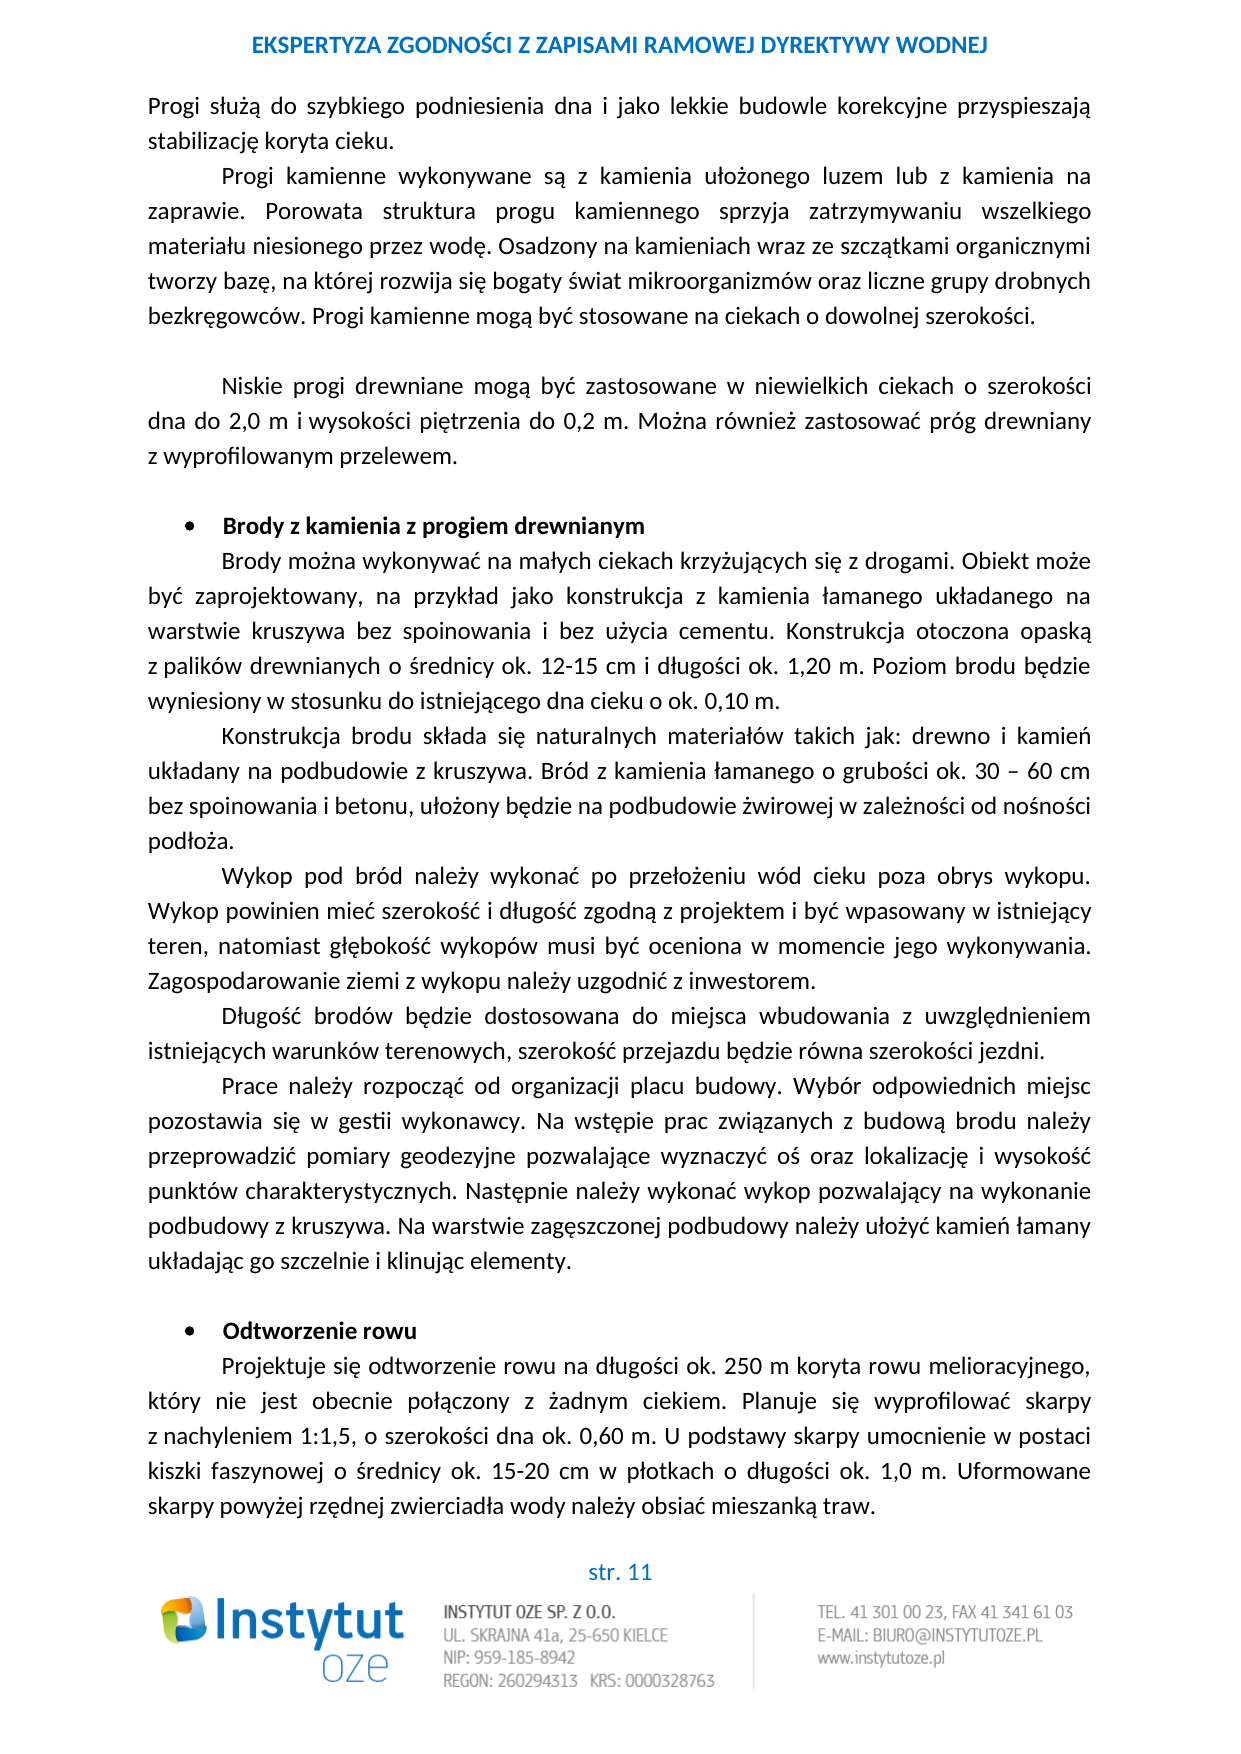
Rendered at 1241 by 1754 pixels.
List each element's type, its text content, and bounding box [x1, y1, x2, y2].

text Konstrukcja brodu składa się naturalnych materiałów takich jak: drewno i kamień układany na podbudowie z kruszywa. Bród z kamienia łamanego o grubości ok. 30 – 60 cm bez spoinowania i betonu, ułożony będzie na podbudowie żwirowej w zależności od nośności podłoża. [148, 721, 1093, 856]
text Wykop pod bród należy wykonać po przełożeniu wód cieku poza obrys wykopu. Wykop powinien mieć szerokość i długość zgodną z projektem i być wpasowany w istniejący teren, natomiast głębokość wykopów musi być oceniona w momencie jego wykonywania. Zagospodarowanie ziemi z wykopu należy uzgodnić z inwestorem. [148, 861, 1093, 996]
list Brody z kamienia z progiem drewnianym [185, 511, 1093, 541]
text Progi kamienne wykonywane są z kamienia ułożonego luzem lub z kamienia na zaprawie. Porowata struktura progu kamiennego sprzyja zatrzymywaniu wszelkiego materiału niesionego przez wodę. Osadzony na kamieniach wraz ze szczątkami organicznymi tworzy bazę, na której rozwija się bogaty świat mikroorganizmów oraz liczne grupy drobnych bezkręgowców. Progi kamienne mogą być stosowane na ciekach o dowolnej szerokości. [148, 161, 1093, 331]
picture [160, 1586, 1093, 1704]
text Długość brodów będzie dostosowana do miejsca wbudowania z uwzględnieniem istniejących warunków terenowych, szerokość przejazdu będzie równa szerokości jezdni. [148, 1001, 1093, 1066]
text Projektuje się odtworzenie rowu na długości ok. 250 m koryta rowu melioracyjnego, który nie jest obecnie połączony z żadnym ciekiem. Planuje się wyprofilować skarpy z nachyleniem 1:1,5, o szerokości dna ok. 0,60 m. U podstawy skarpy umocnienie w postaci kiszki faszynowej o średnicy ok. 15-20 cm w płotkach o długości ok. 1,0 m. Uformowane skarpy powyżej rzędnej zwierciadła wody należy obsiać mieszanką traw. [148, 1351, 1093, 1521]
list Odtworzenie rowu [185, 1316, 1093, 1346]
text Niskie progi drewniane mogą być zastosowane w niewielkich ciekach o szerokości dna do 2,0 m i wysokości piętrzenia do 0,2 m. Można również zastosować próg drewniany z wyprofilowanym przelewem. [148, 371, 1093, 471]
text Brody można wykonywać na małych ciekach krzyżujących się z drogami. Obiekt może być zaprojektowany, na przykład jako konstrukcja z kamienia łamanego układanego na warstwie kruszywa bez spoinowania i bez użycia cementu. Konstrukcja otoczona opaską z palików drewnianych o średnicy ok. 12-15 cm i długości ok. 1,20 m. Poziom brodu będzie wyniesiony w stosunku do istniejącego dna cieku o ok. 0,10 m. [148, 546, 1093, 716]
text Prace należy rozpocząć od organizacji placu budowy. Wybór odpowiednich miejsc pozostawia się w gestii wykonawcy. Na wstępie prac związanych z budową brodu należy przeprowadzić pomiary geodezyjne pozwalające wyznaczyć oś oraz lokalizację i wysokość punktów charakterystycznych. Następnie należy wykonać wykop pozwalający na wykonanie podbudowy z kruszywa. Na warstwie zagęszczonej podbudowy należy ułożyć kamień łamany układając go szczelnie i klinując elementy. [148, 1071, 1093, 1276]
